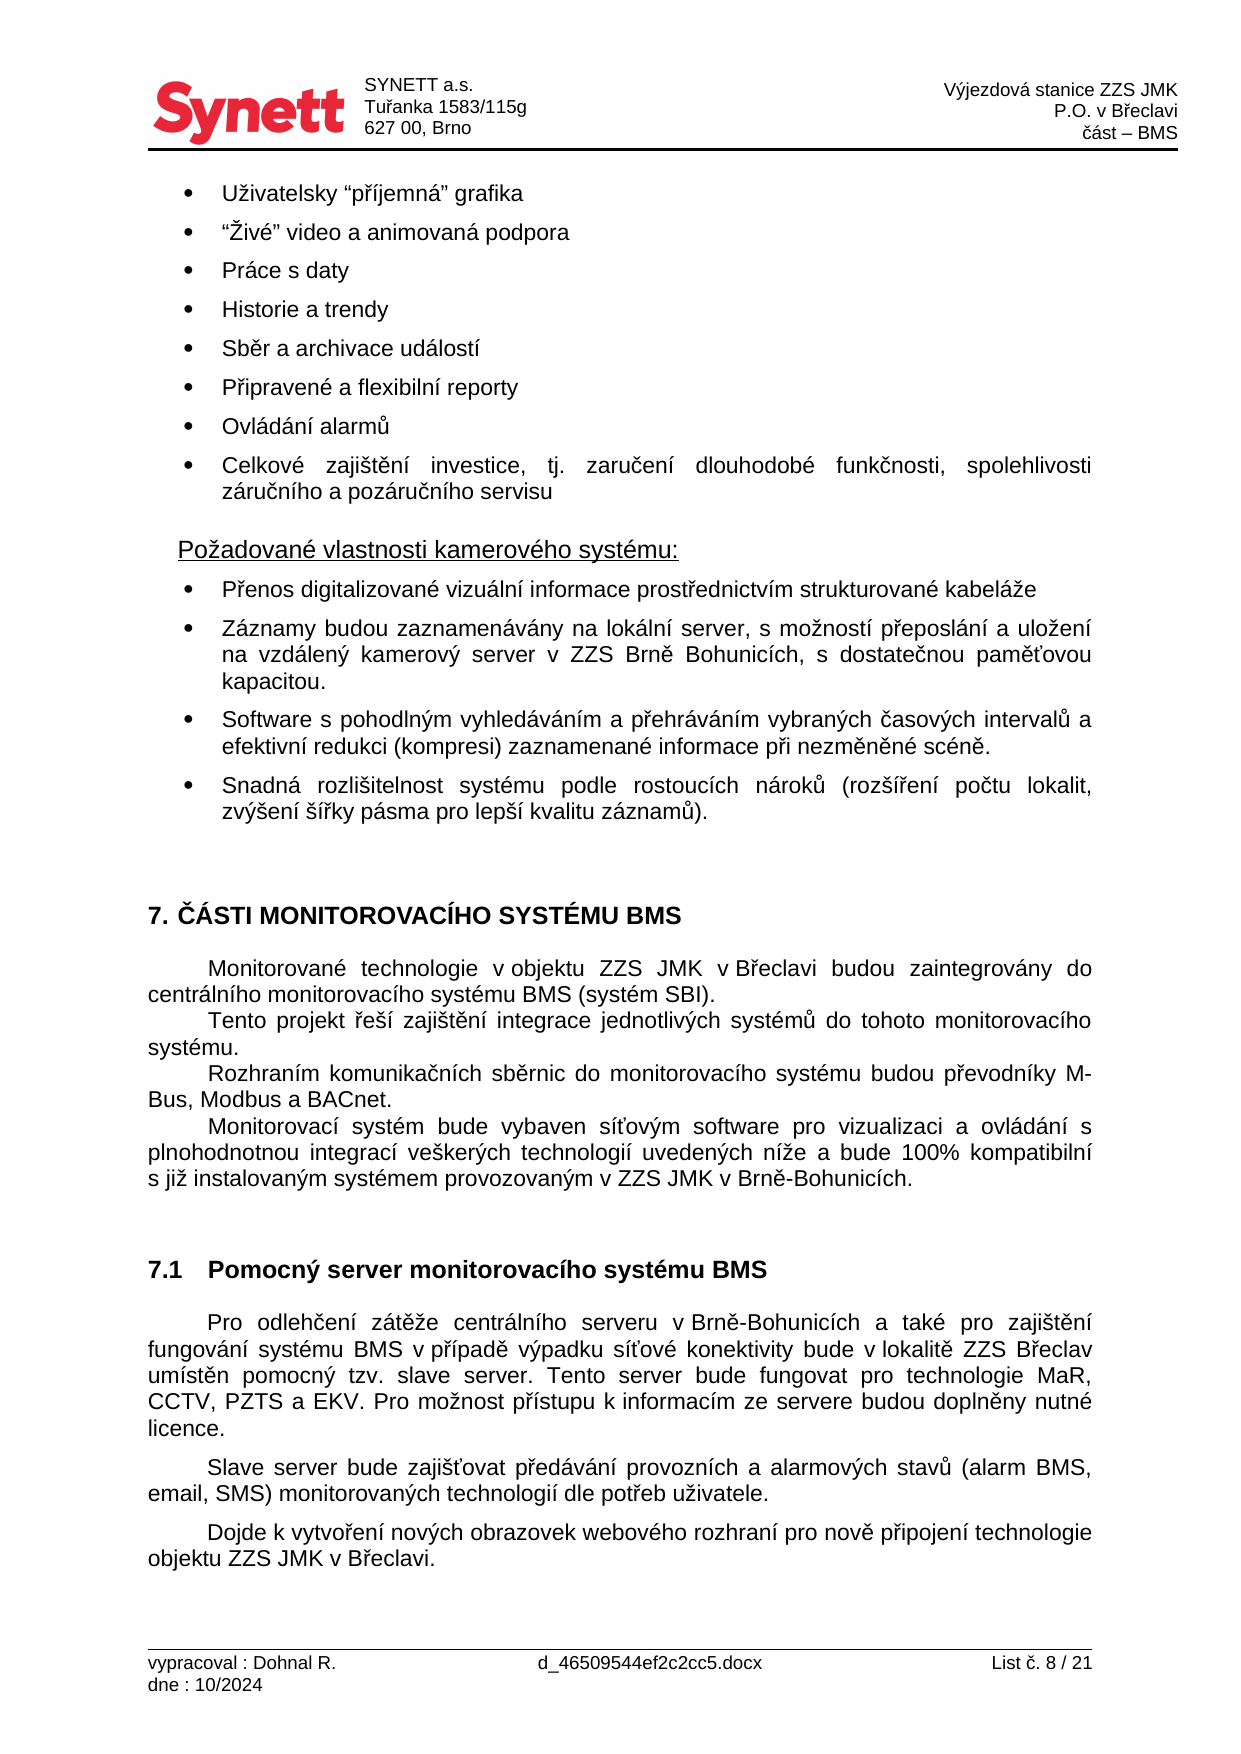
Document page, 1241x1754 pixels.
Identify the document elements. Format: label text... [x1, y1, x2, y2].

subtitle Části monitorovacího systému BMS [148, 901, 1092, 929]
text Monitorovací systém bude vybaven síťovým software pro vizualizaci a ovládání s plnohodnotnou integrací veškerých technologií uvedených níže a bude 100% kompatibilní s již instalovaným systémem provozovaným v ZZS JMK v Brně-Bohunicích. [148, 1113, 1092, 1192]
list Software s pohodlným vyhledáváním a přehráváním vybraných časových intervalů a efektivní redukci (kompresi) zaznamenané informace při nezměněné scéně. [184, 706, 1092, 759]
list Celkové zajištění investice, tj. zaručení dlouhodobé funkčnosti, spolehlivosti záručního a pozáručního servisu [184, 452, 1092, 504]
list Záznamy budou zaznamenávány na lokální server, s možností přeposlání a uložení na vzdálený kamerový server v ZZS Brně Bohunicích, s dostatečnou paměťovou kapacitou. [184, 615, 1092, 694]
text Požadované vlastnosti kamerového systému: [177, 535, 1092, 563]
list Připravené a flexibilní reporty [184, 374, 1092, 400]
text Rozhraním komunikačních sběrnic do monitorovacího systému budou převodníky M-Bus, Modbus a BACnet. [148, 1060, 1092, 1113]
list Uživatelsky “příjemná” grafika [184, 179, 1092, 206]
list Ovládání alarmů [184, 413, 1092, 439]
picture [148, 73, 346, 146]
list Sběr a archivace událostí [184, 335, 1092, 361]
list Práce s daty [184, 257, 1092, 284]
list Historie a trendy [184, 296, 1092, 322]
list “Živé” video a animovaná podpora [184, 218, 1092, 245]
list Snadná rozlišitelnost systému podle rostoucích nároků (rozšíření počtu lokalit, zvýšení šířky pásma pro lepší kvalitu záznamů). [184, 772, 1092, 824]
text Pro odlehčení zátěže centrálního serveru v Brně-Bohunicích a také pro zajištění fungování systému BMS v případě výpadku síťové konektivity bude v lokalitě ZZS Břeclav umístěn pomocný tzv. slave server. Tento server bude fungovat pro technologie MaR, CCTV, PZTS a EKV. Pro možnost přístupu k informacím ze servere budou doplněny nutné licence. [148, 1309, 1092, 1441]
text Slave server bude zajišťovat předávání provozních a alarmových stavů (alarm BMS, email, SMS) monitorovaných technologií dle potřeb uživatele. [148, 1453, 1092, 1506]
text Tento projekt řeší zajištění integrace jednotlivých systémů do tohoto monitorovacího systému. [148, 1007, 1092, 1060]
text Dojde k vytvoření nových obrazovek webového rozhraní pro nově připojení technologie objektu ZZS JMK v Břeclavi. [148, 1519, 1092, 1571]
list Přenos digitalizované vizuální informace prostřednictvím strukturované kabeláže [184, 576, 1092, 602]
text Monitorované technologie v objektu ZZS JMK v Břeclavi budou zaintegrovány do centrálního monitorovacího systému BMS (systém SBI). [148, 954, 1092, 1007]
subtitle Pomocný server monitorovacího systému BMS [148, 1256, 1092, 1284]
